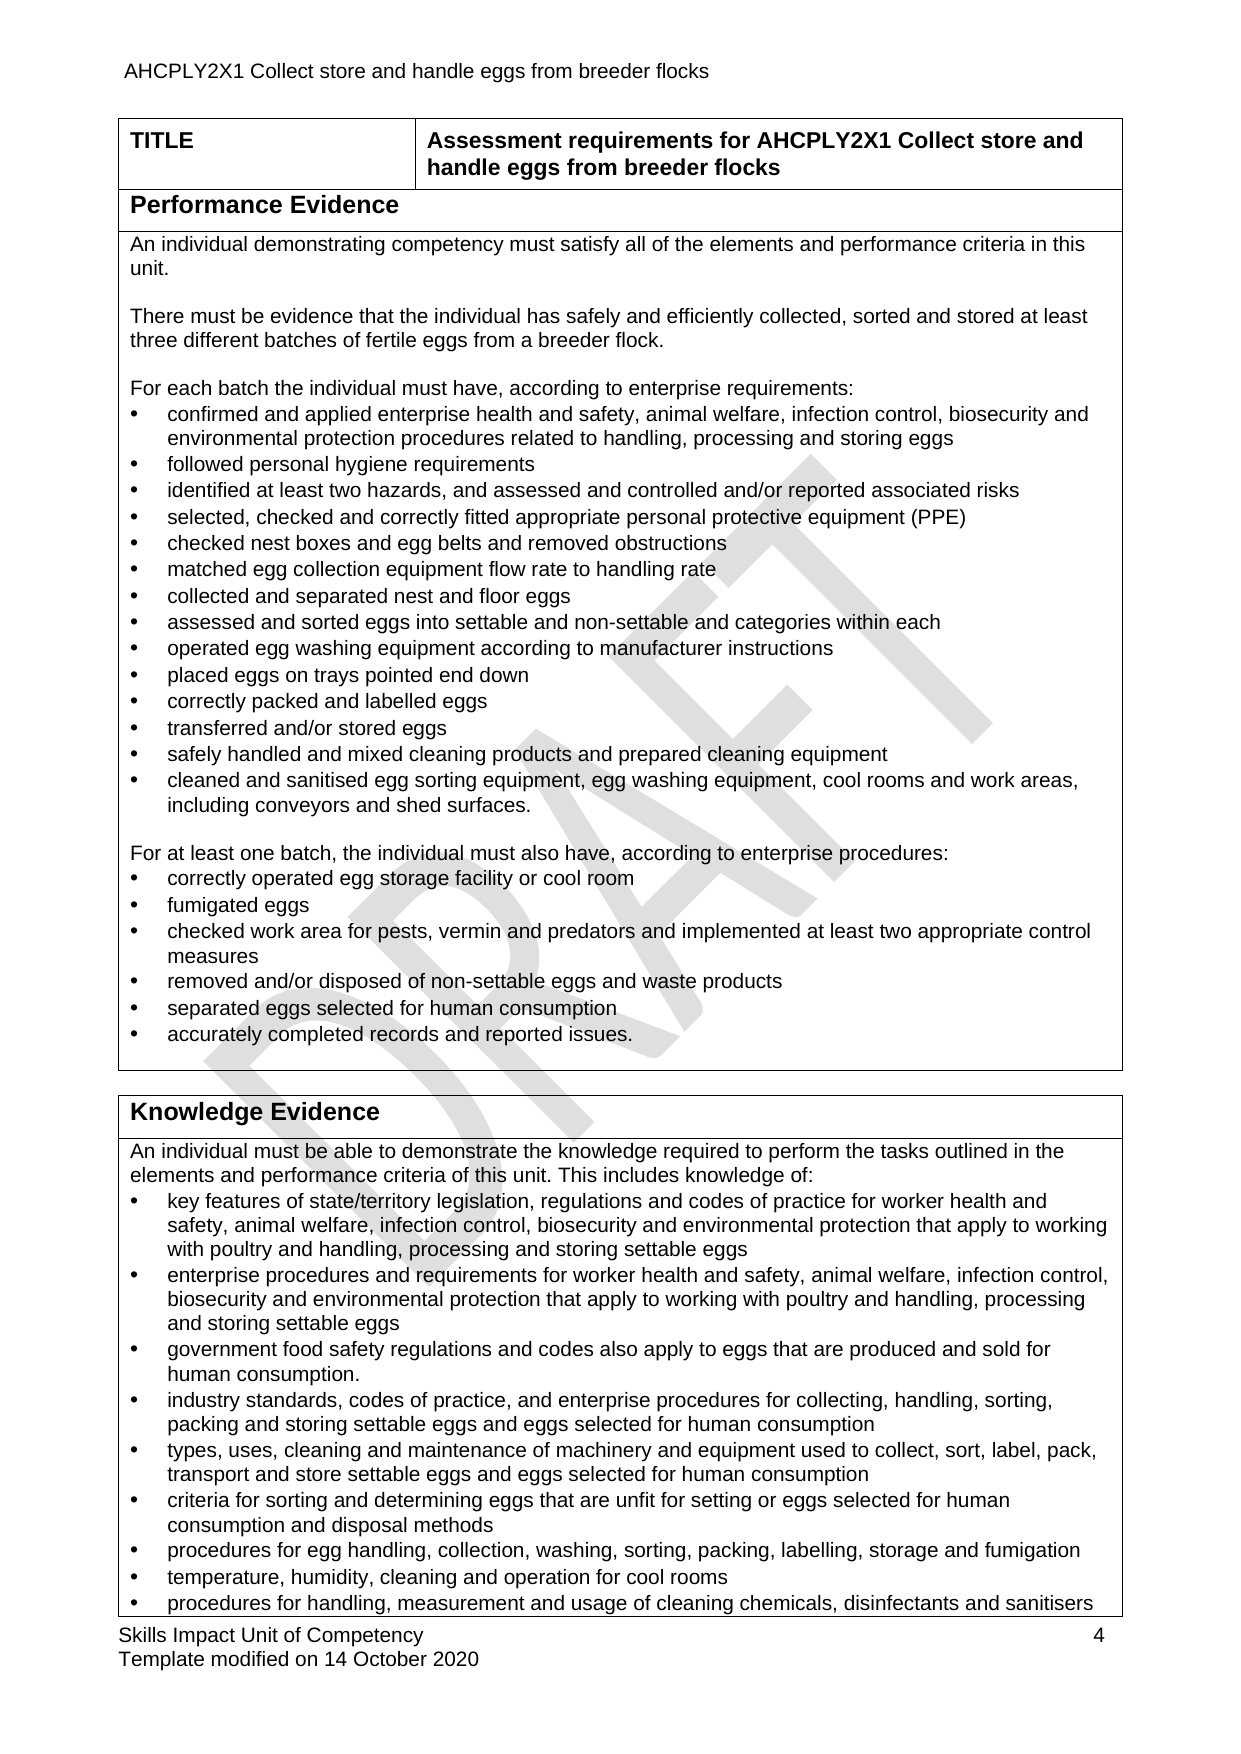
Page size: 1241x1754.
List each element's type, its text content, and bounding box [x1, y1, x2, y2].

table_header Knowledge Evidence [119, 1096, 1122, 1138]
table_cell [119, 1139, 1122, 1616]
table_header TITLE [119, 119, 415, 188]
table_cell Performance Evidence [119, 190, 1122, 231]
table_cell An individual demonstrating competency must satisfy all of the elements and performance criteria in this unit. There must be evidence that the individual has safely and efficiently collected, sorted and stored at least three different batches of fertile eggs from a breeder flock. For each batch the individual must have, according to enterprise requirements: confirmed and applied enterprise health and safety, animal welfare, infection control, biosecurity and environmental protection procedures related to handling, processing and storing eggs followed personal hygiene requirements identified at least two hazards, and assessed and controlled and/or reported associated risks selected, checked and correctly fitted appropriate personal protective equipment (PPE) checked nest boxes and egg belts and removed obstructions matched egg collection equipment flow rate to handling rate collected and separated nest and floor eggs assessed and sorted eggs into settable and non-settable and categories within each operated egg washing equipment according to manufacturer instructions placed eggs on trays pointed end down correctly packed and labelled eggs transferred and/or stored eggs safely handled and mixed cleaning products and prepared cleaning equipment cleaned and sanitised egg sorting equipment, egg washing equipment, cool rooms and work areas, including conveyors and shed surfaces. For at least one batch, the individual must also have, according to enterprise procedures: correctly operated egg storage facility or cool room fumigated eggs checked work area for pests, vermin and predators and implemented at least two appropriate control measures removed and/or disposed of non-settable eggs and waste products separated eggs selected for human consumption accurately completed records and reported issues. [119, 232, 1122, 1070]
table_header Assessment requirements for AHCPLY2X1 Collect store and handle eggs from breeder flocks [416, 119, 1122, 188]
